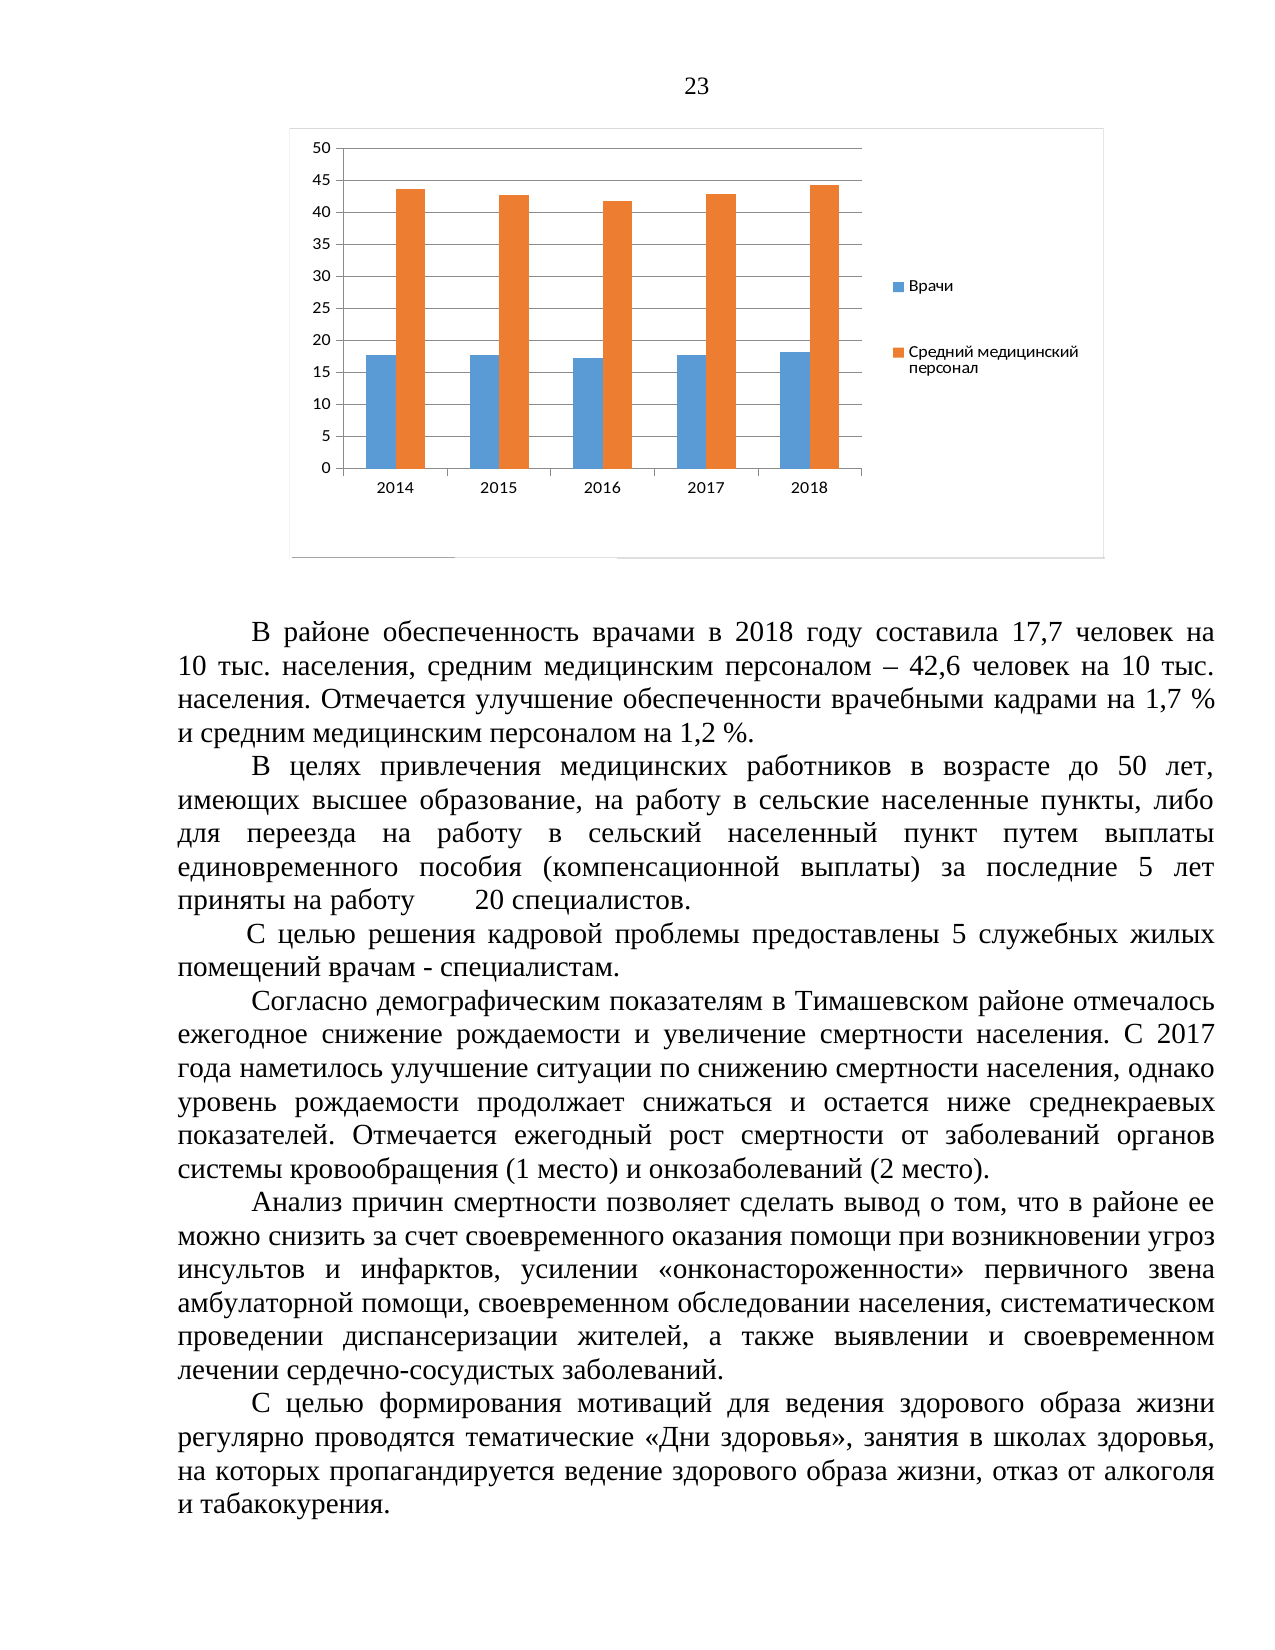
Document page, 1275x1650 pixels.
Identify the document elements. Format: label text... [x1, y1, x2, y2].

text В районе обеспеченность врачами в 2018 году составила 17,7 человек на 10 тыс. населения, средним медицинским персоналом – 42,6 человек на 10 тыс. населения. Отмечается улучшение обеспеченности врачебными кадрами на 1,7 % и средним медицинским персоналом на 1,2 %. [177, 614, 1216, 748]
text В целях привлечения медицинских работников в возрасте до 50 лет, имеющих высшее образование, на работу в сельские населенные пункты, либо для переезда на работу в сельский населенный пункт путем выплаты единовременного пособия (компенсационной выплаты) за последние 5 лет приняты на работу 20 специалистов. [177, 748, 1216, 916]
text С целью формирования мотиваций для ведения здорового образа жизни регулярно проводятся тематические «Дни здоровья», занятия в школах здоровья, на которых пропагандируется ведение здорового образа жизни, отказ от алкоголя и табакокурения. [177, 1386, 1216, 1520]
text Согласно демографическим показателям в Тимашевском районе отмечалось ежегодное снижение рождаемости и увеличение смертности населения. С 2017 года наметилось улучшение ситуации по снижению смертности населения, однако уровень рождаемости продолжает снижаться и остается ниже среднекраевых показателей. Отмечается ежегодный рост смертности от заболеваний органов системы кровообращения (1 место) и онкозаболеваний (2 место). [177, 983, 1216, 1184]
text Анализ причин смертности позволяет сделать вывод о том, что в районе ее можно снизить за счет своевременного оказания помощи при возникновении угроз инсультов и инфарктов, усилении «онконастороженности» первичного звена амбулаторной помощи, своевременном обследовании населения, систематическом проведении диспансеризации жителей, а также выявлении и своевременном лечении сердечно-сосудистых заболеваний. [177, 1184, 1216, 1386]
text С целью решения кадровой проблемы предоставлены 5 служебных жилых помещений врачам - специалистам. [177, 916, 1216, 983]
